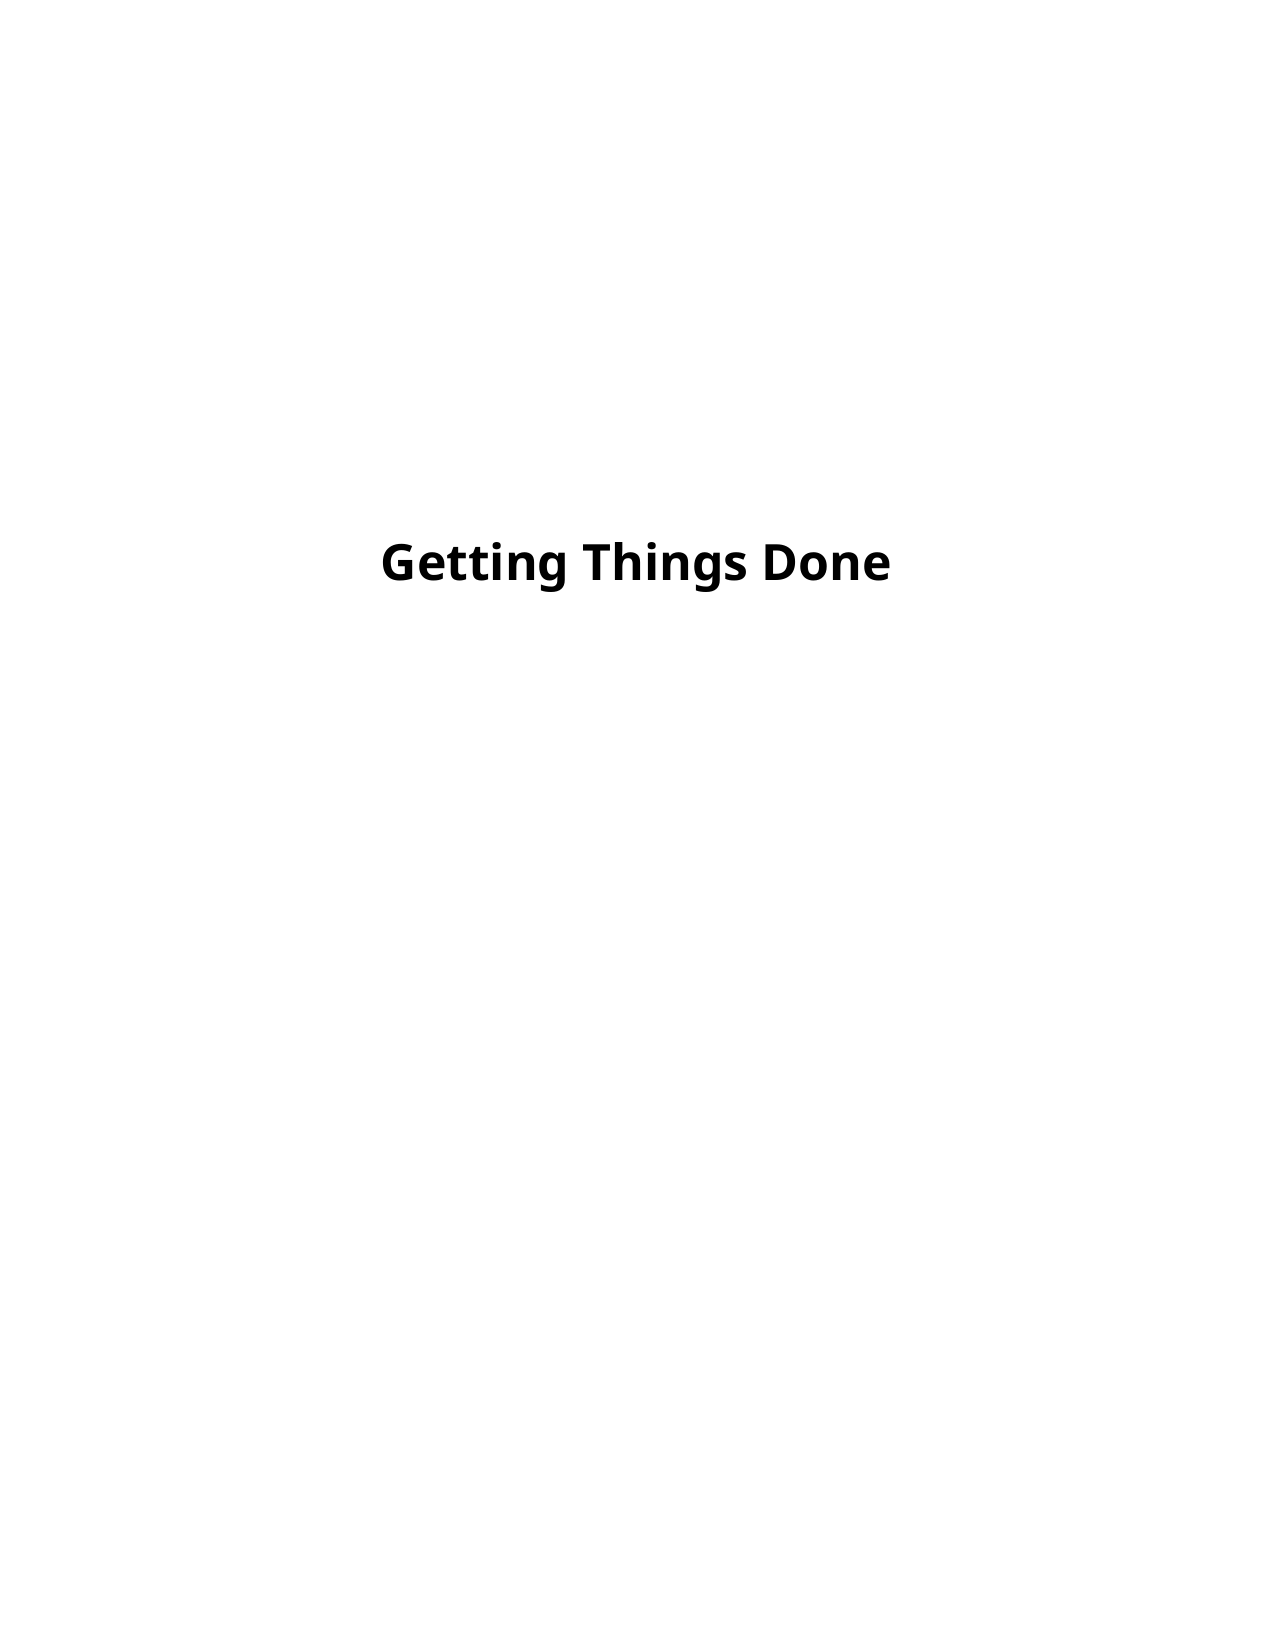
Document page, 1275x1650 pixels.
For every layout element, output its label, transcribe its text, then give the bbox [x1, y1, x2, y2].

text Getting Things Done [119, 527, 1154, 595]
